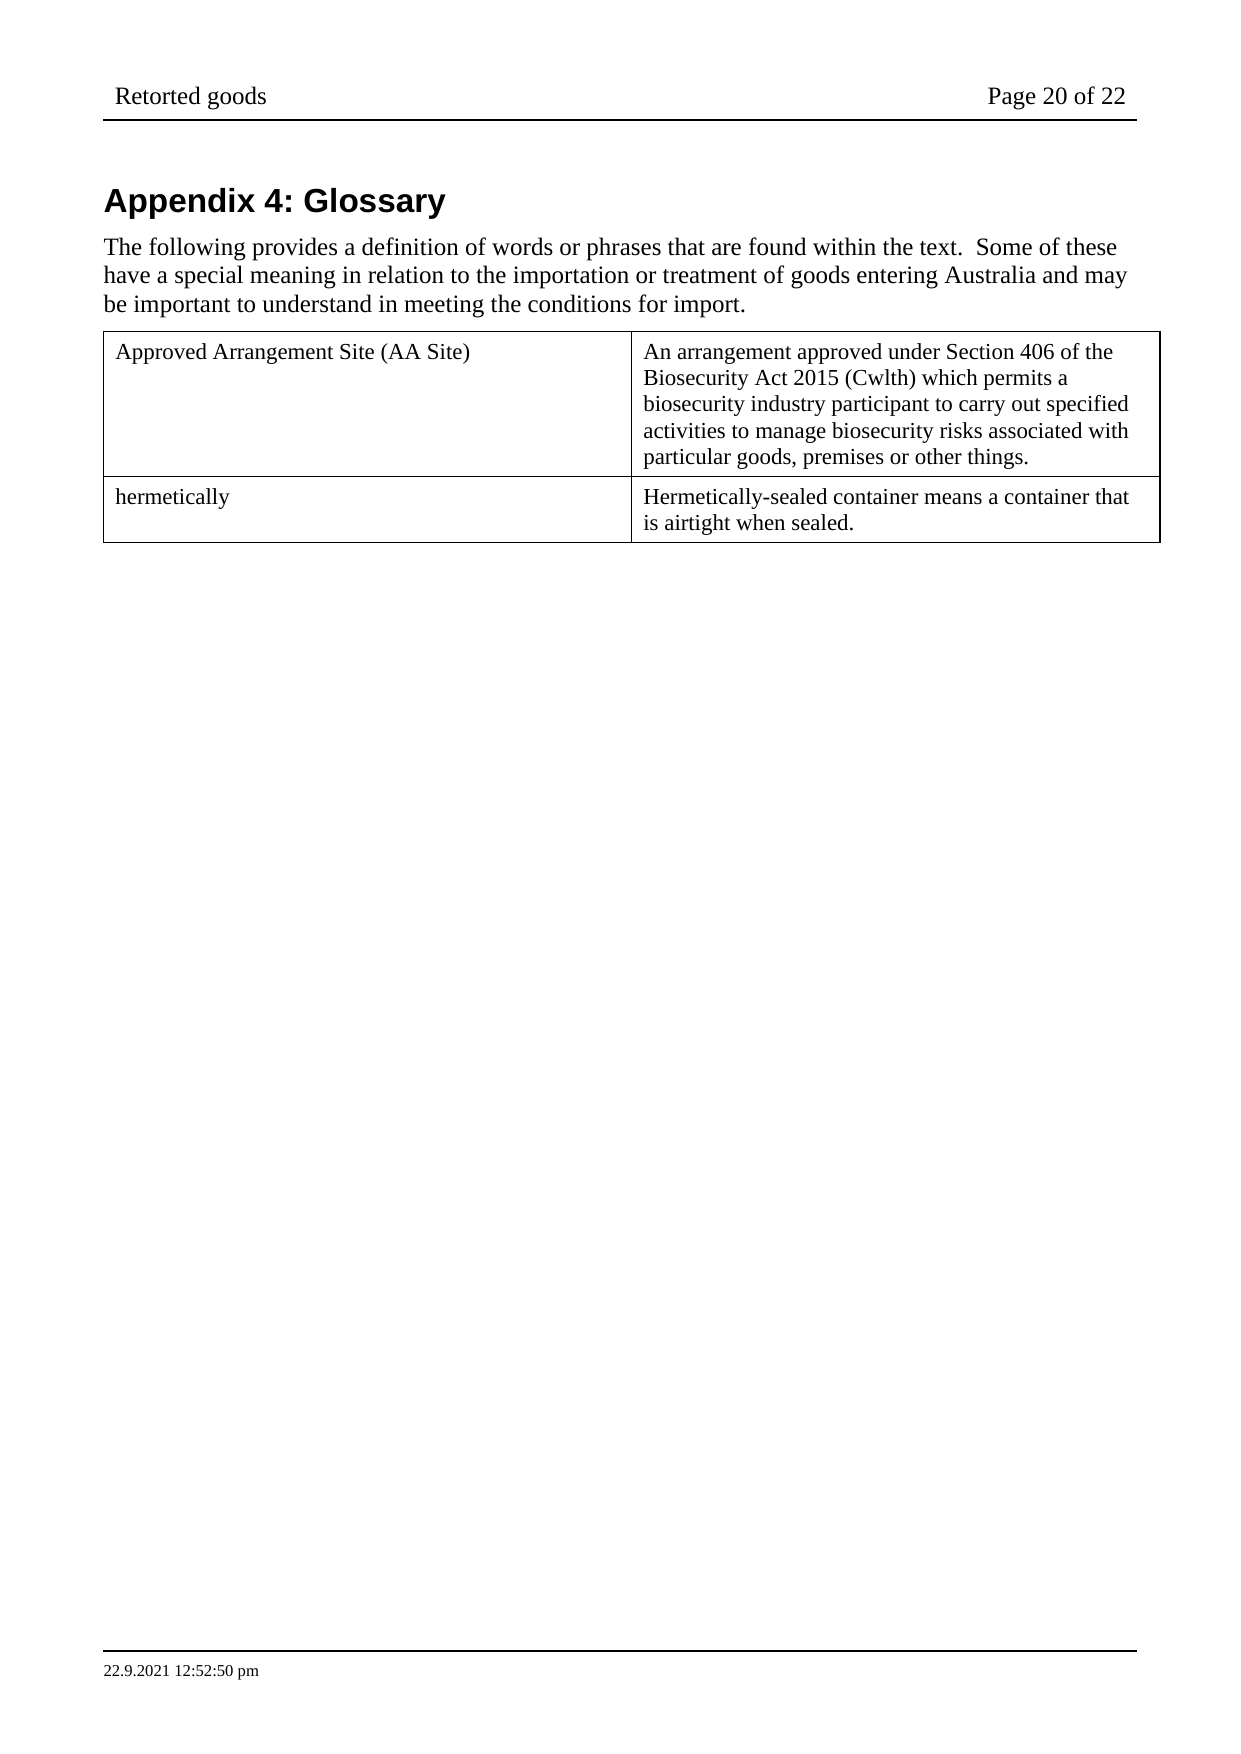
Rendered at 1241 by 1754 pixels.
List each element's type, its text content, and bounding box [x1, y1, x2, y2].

table_cell hermetically [104, 477, 631, 542]
text Appendix 4: Glossary [103, 181, 1137, 219]
table_header Approved Arrangement Site (AA Site) [104, 332, 631, 476]
table_cell Hermetically-sealed container means a container that is airtight when sealed. [632, 477, 1159, 542]
text The following provides a definition of words or phrases that are found within the text. Some of these have a special meaning in relation to the importation or treatment of goods entering Australia and may be important to understand in meeting the conditions for import. [103, 232, 1137, 318]
table_header An arrangement approved under Section 406 of the Biosecurity Act 2015 (Cwlth) which permits a biosecurity industry participant to carry out specified activities to manage biosecurity risks associated with particular goods, premises or other things. [632, 332, 1159, 476]
